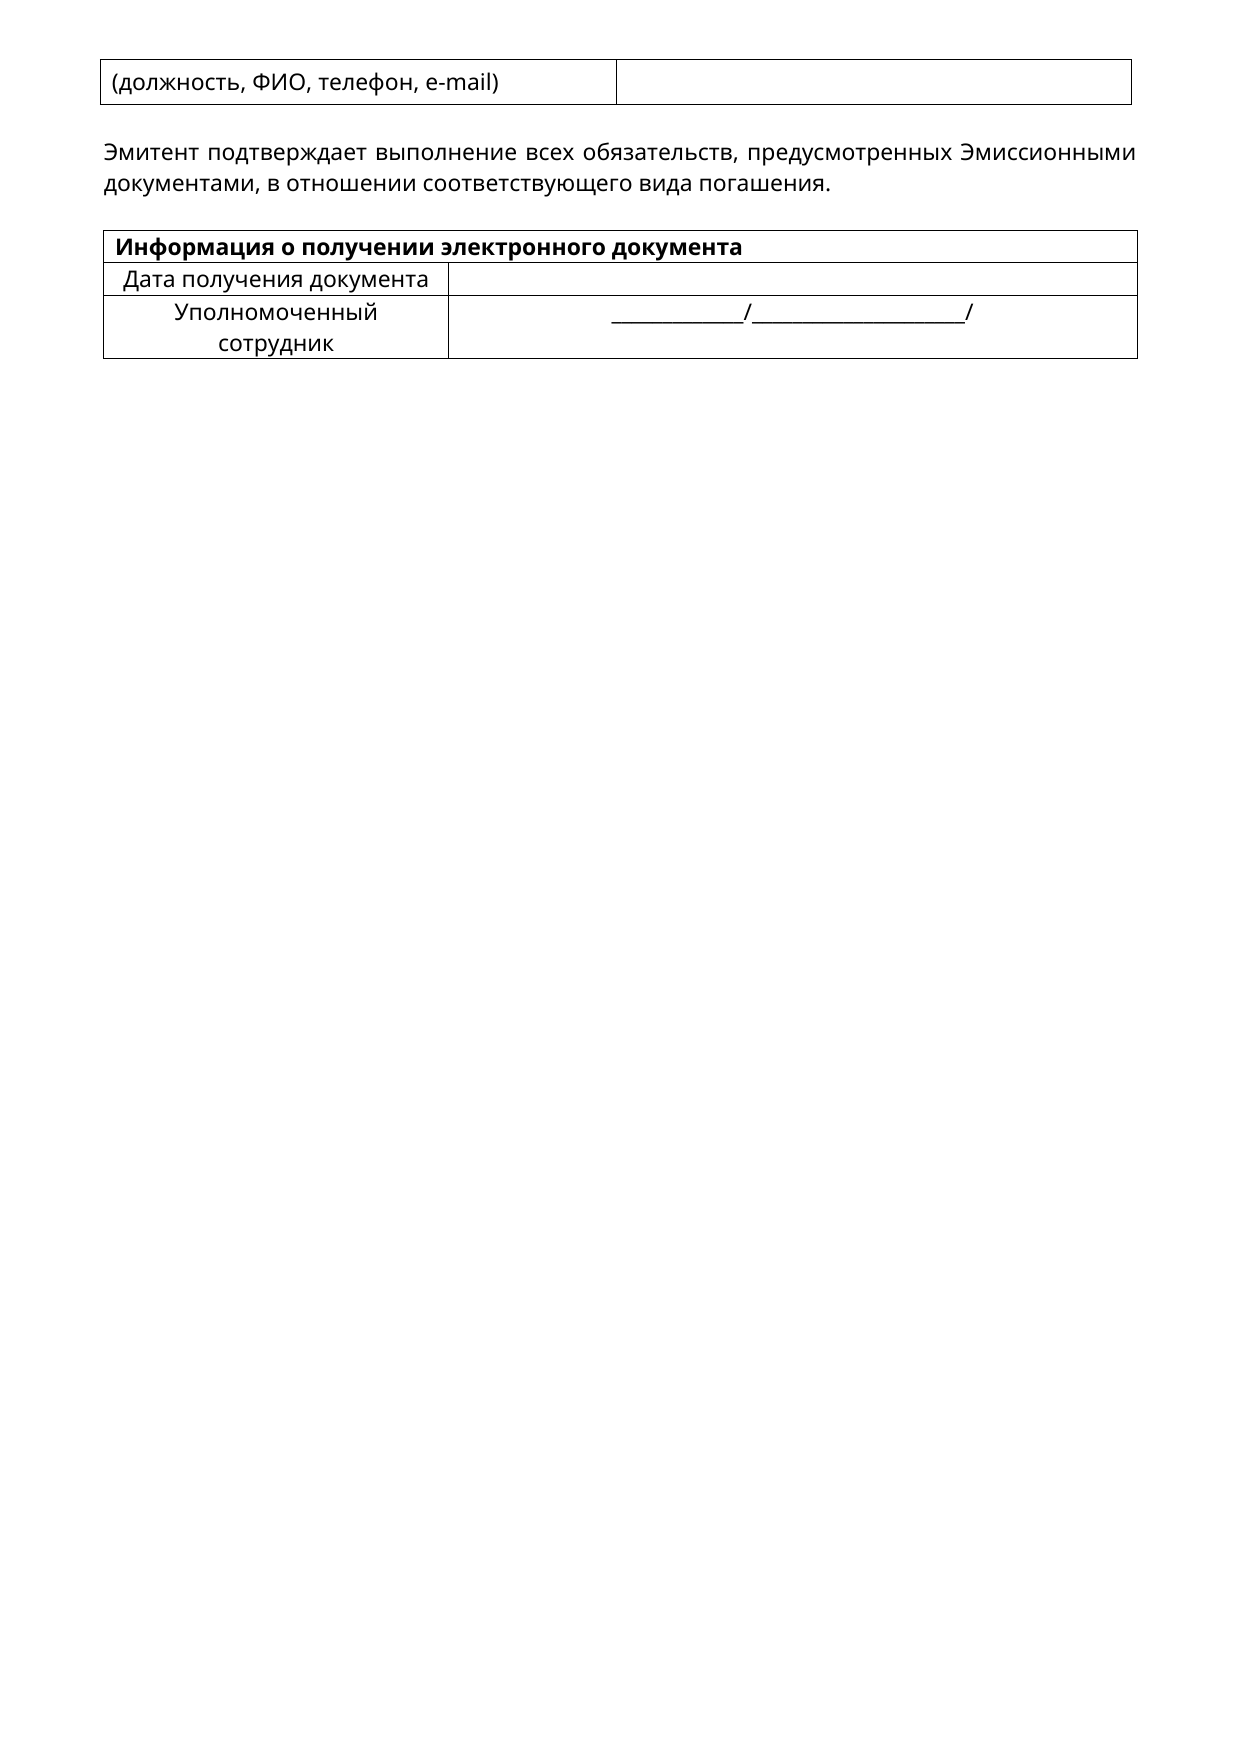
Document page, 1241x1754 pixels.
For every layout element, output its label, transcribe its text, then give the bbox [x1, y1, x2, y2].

text Эмитент подтверждает выполнение всех обязательств, предусмотренных Эмиссионными документами, в отношении соответствующего вида погашения. [103, 136, 1137, 199]
table_cell _____________/_____________________/ [449, 296, 1137, 358]
table_cell Уполномоченный сотрудник [104, 296, 448, 358]
table_cell [449, 263, 1137, 294]
table_header Информация о получении электронного документа [104, 231, 1137, 262]
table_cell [101, 60, 616, 104]
table_cell [617, 60, 1131, 104]
table_cell Дата получения документа [104, 263, 448, 294]
